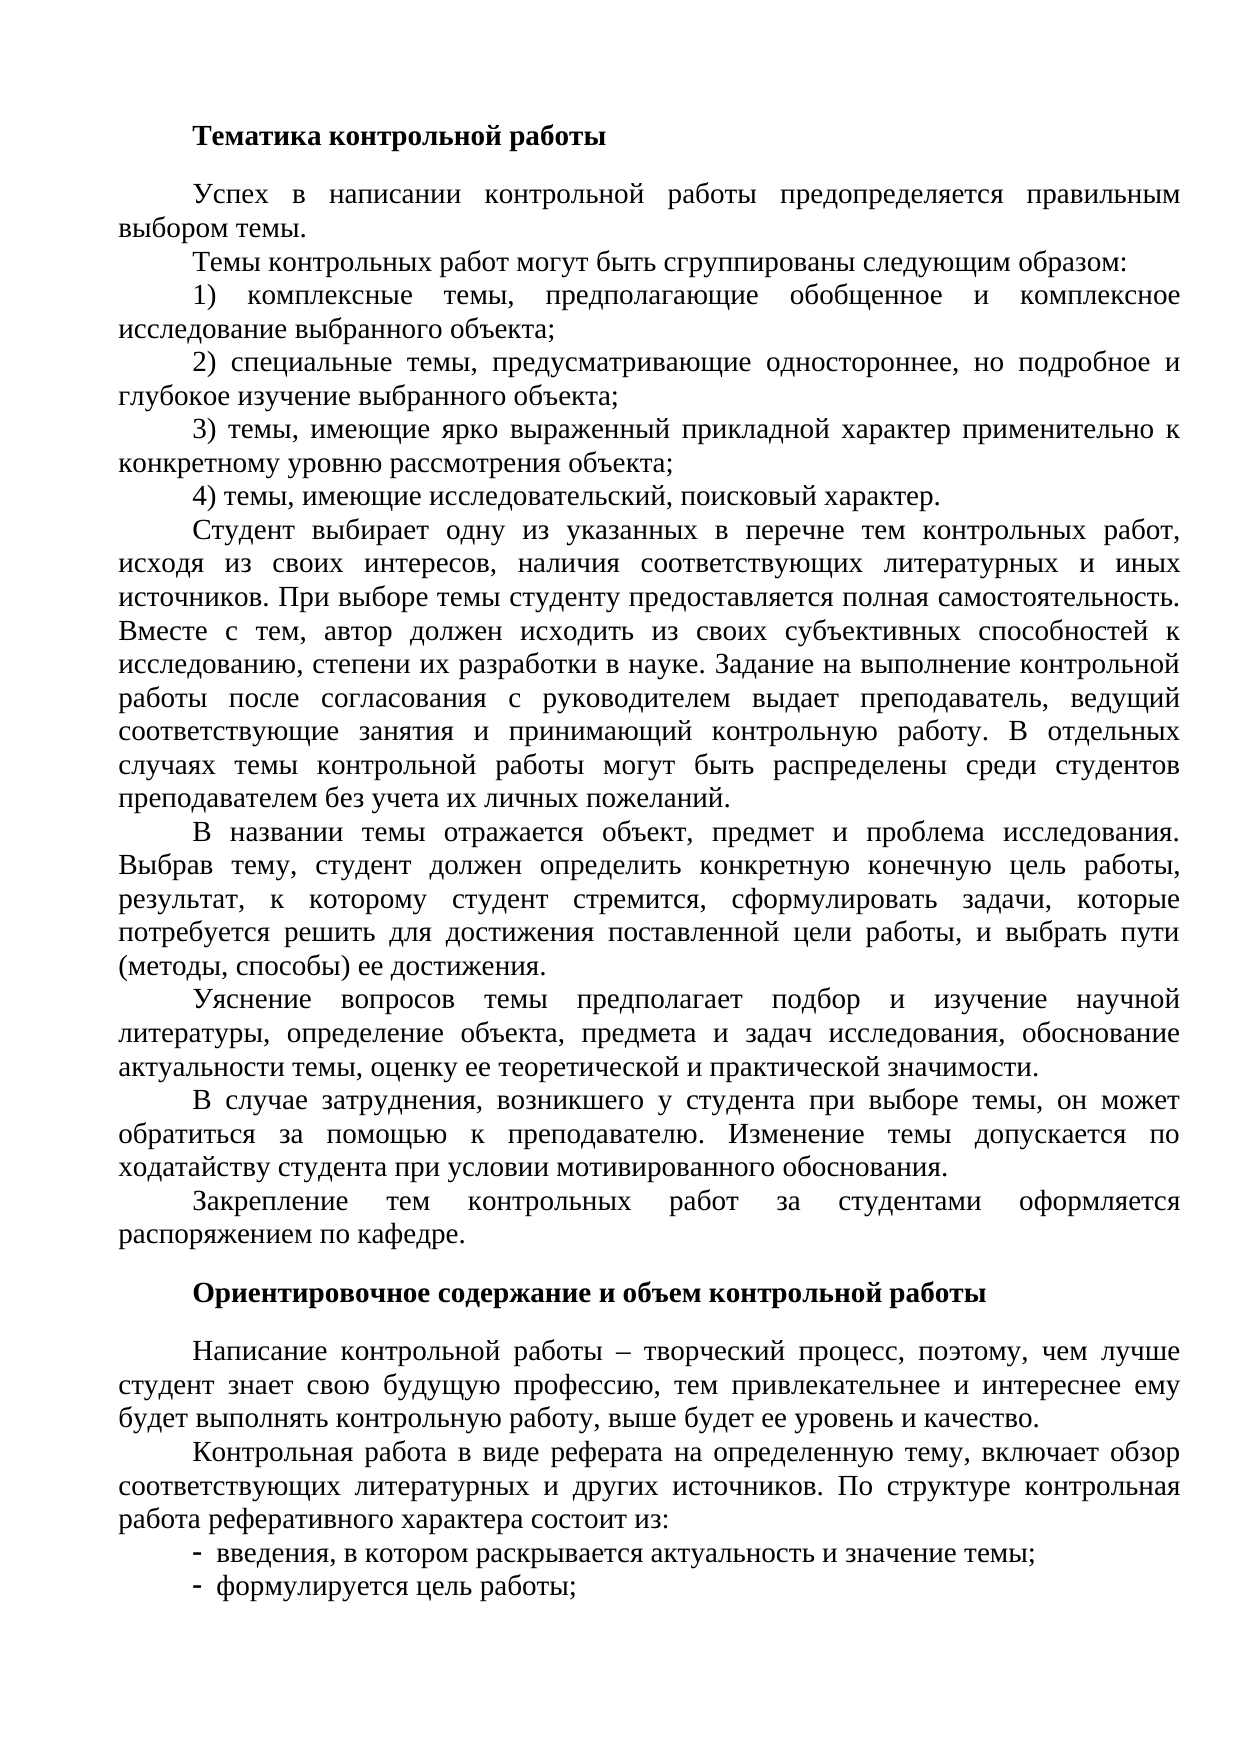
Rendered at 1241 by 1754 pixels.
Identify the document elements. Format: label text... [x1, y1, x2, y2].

text Тематика контрольной работы [118, 118, 1181, 152]
text Успех в написании контрольной работы предопределяется правильным выбором темы. [118, 177, 1181, 244]
text 1) комплексные темы, предполагающие обобщенное и комплексное исследование выбранного объекта; [118, 277, 1181, 344]
text формулируется цель работы; [118, 1568, 1181, 1602]
text 4) темы, имеющие исследовательский, поисковый характер. [118, 478, 1181, 512]
text 3) темы, имеющие ярко выраженный прикладной характер применительно к конкретному уровню рассмотрения объекта; [118, 411, 1181, 478]
text Уяснение вопросов темы предполагает подбор и изучение научной литературы, определение объекта, предмета и задач исследования, обоснование актуальности темы, оценку ее теоретической и практической значимости. [118, 982, 1181, 1082]
text Закрепление тем контрольных работ за студентами оформляется распоряжением по кафедре. [118, 1183, 1181, 1250]
text Студент выбирает одну из указанных в перечне тем контрольных работ, исходя из своих интересов, наличия соответствующих литературных и иных источников. При выборе темы студенту предоставляется полная самостоятельность. Вместе с тем, автор должен исходить из своих субъективных способностей к исследованию, степени их разработки в науке. Задание на выполнение контрольной работы после согласования с руководителем выдает преподаватель, ведущий соответствующие занятия и принимающий контрольную работу. В отдельных случаях темы контрольной работы могут быть распределены среди студентов преподавателем без учета их личных пожеланий. [118, 512, 1181, 814]
text Темы контрольных работ могут быть сгруппированы следующим образом: [118, 244, 1181, 277]
text Контрольная работа в виде реферата на определенную тему, включает обзор соответствующих литературных и других источников. По структуре контрольная работа реферативного характера состоит из: [118, 1434, 1181, 1535]
text 2) специальные темы, предусматривающие одностороннее, но подробное и глубокое изучение выбранного объекта; [118, 344, 1181, 411]
text В названии темы отражается объект, предмет и проблема исследования. Выбрав тему, студент должен определить конкретную конечную цель работы, результат, к которому студент стремится, сформулировать задачи, которые потребуется решить для достижения поставленной цели работы, и выбрать пути (методы, способы) ее достижения. [118, 814, 1181, 982]
text введения, в котором раскрывается актуальность и значение темы; [118, 1535, 1181, 1568]
text В случае затруднения, возникшего у студента при выборе темы, он может обратиться за помощью к преподавателю. Изменение темы допускается по ходатайству студента при условии мотивированного обоснования. [118, 1082, 1181, 1183]
text Написание контрольной работы – творческий процесс, поэтому, чем лучше студент знает свою будущую профессию, тем привлекательнее и интереснее ему будет выполнять контрольную работу, выше будет ее уровень и качество. [118, 1333, 1181, 1434]
text Ориентировочное содержание и объем контрольной работы [118, 1275, 1181, 1308]
